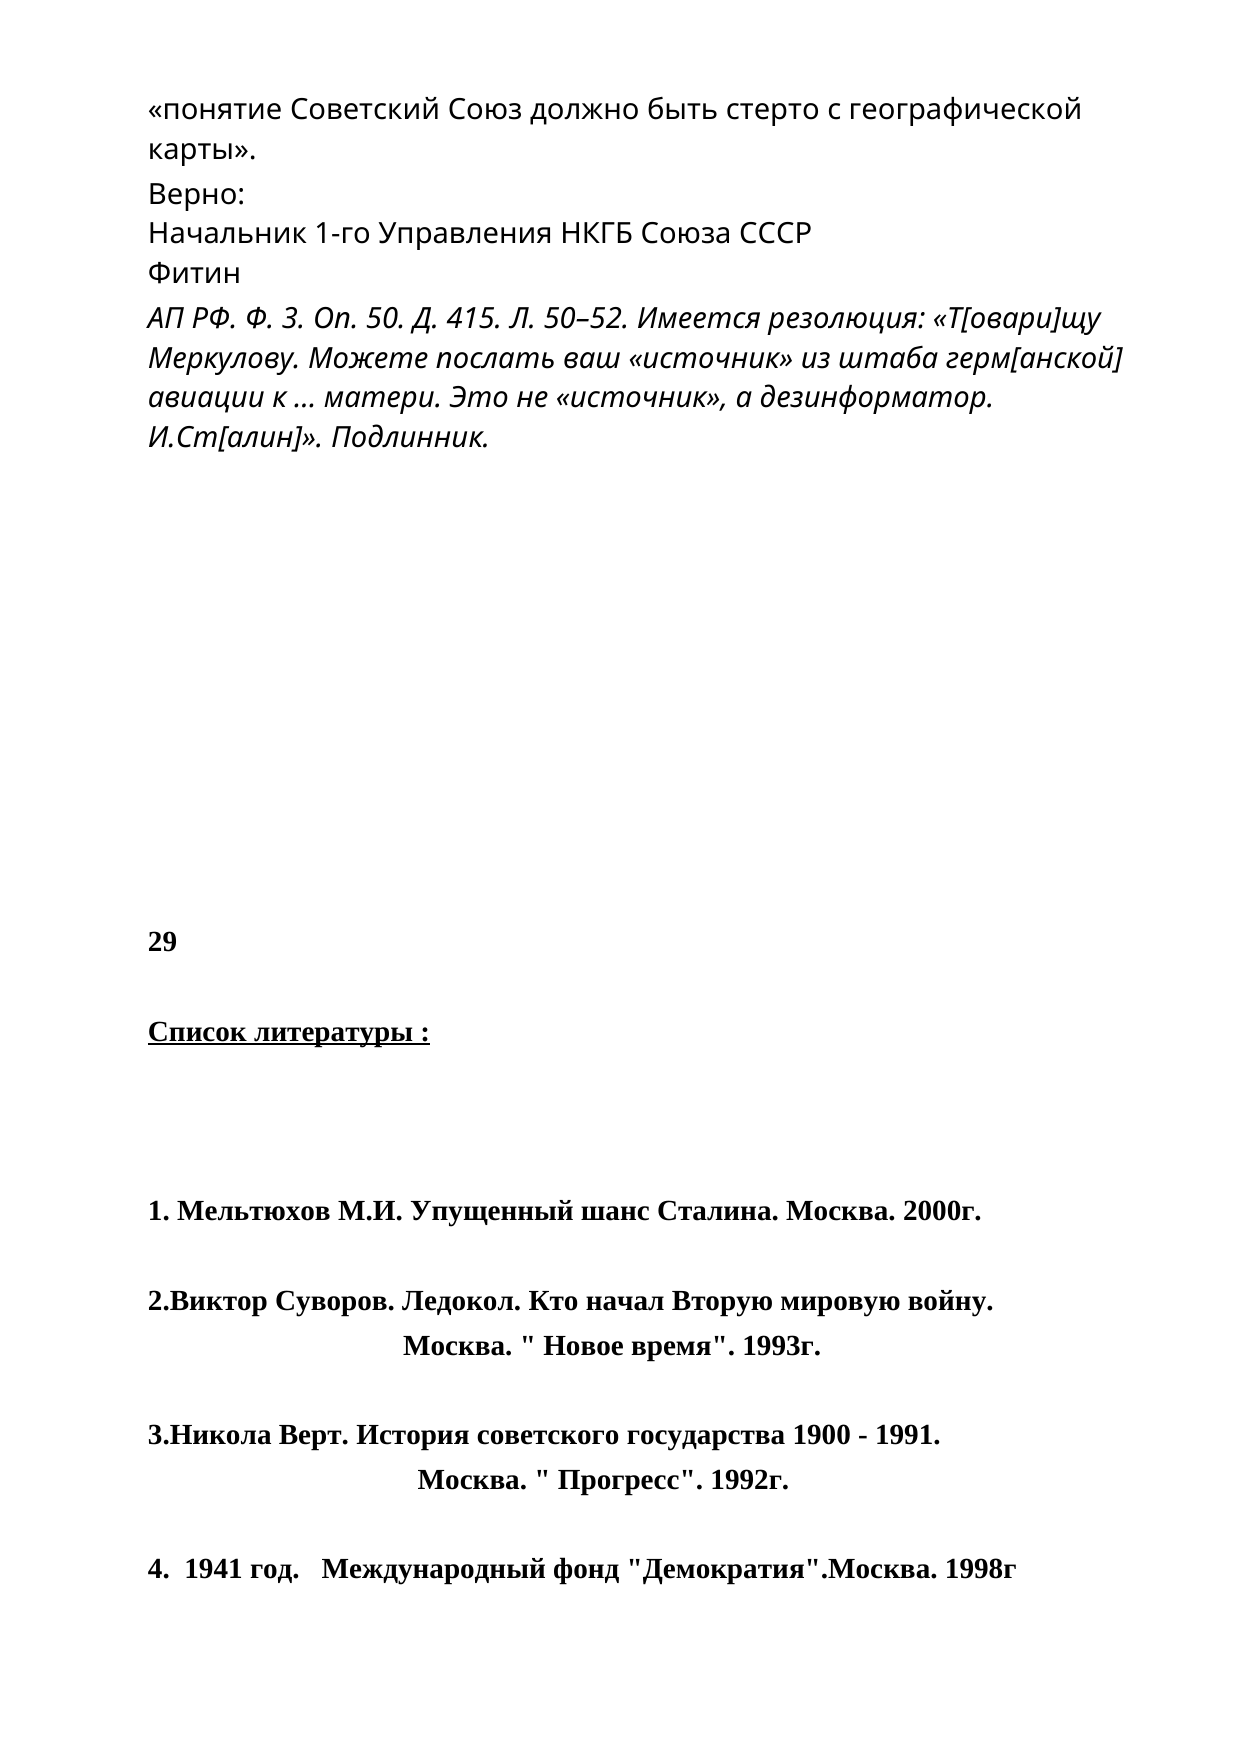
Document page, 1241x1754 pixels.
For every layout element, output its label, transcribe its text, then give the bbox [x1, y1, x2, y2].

text Верно: Начальник 1-го Управления НКГБ Союза СССР Фитин [148, 173, 1152, 292]
text АП РФ. Ф. 3. Оп. 50. Д. 415. Л. 50–52. Имеется резолюция: «Т[овари]щу Меркулову. Можете послать ваш «источник» из штаба герм[анской] авиации к ... матери. Это не «источник», а дезинформатор. И.Ст[алин]». Подлинник. [148, 297, 1152, 456]
text Список литературы : [148, 1015, 1152, 1048]
text 1. Мельтюхов М.И. Упущенный шанс Сталина. Москва. 2000г. [148, 1194, 1152, 1227]
text Москва. " Новое время". 1993г. [148, 1329, 1152, 1361]
text Москва. " Прогресс". 1992г. [148, 1463, 1152, 1496]
text 29 [148, 926, 1152, 958]
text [148, 89, 1152, 168]
text 4. 1941 год. Международный фонд "Демократия".Москва. 1998г [148, 1553, 1152, 1585]
text 3.Никола Верт. История советского государства 1900 - 1991. [148, 1418, 1152, 1451]
text 2.Виктор Суворов. Ледокол. Кто начал Вторую мировую войну. [148, 1284, 1152, 1316]
